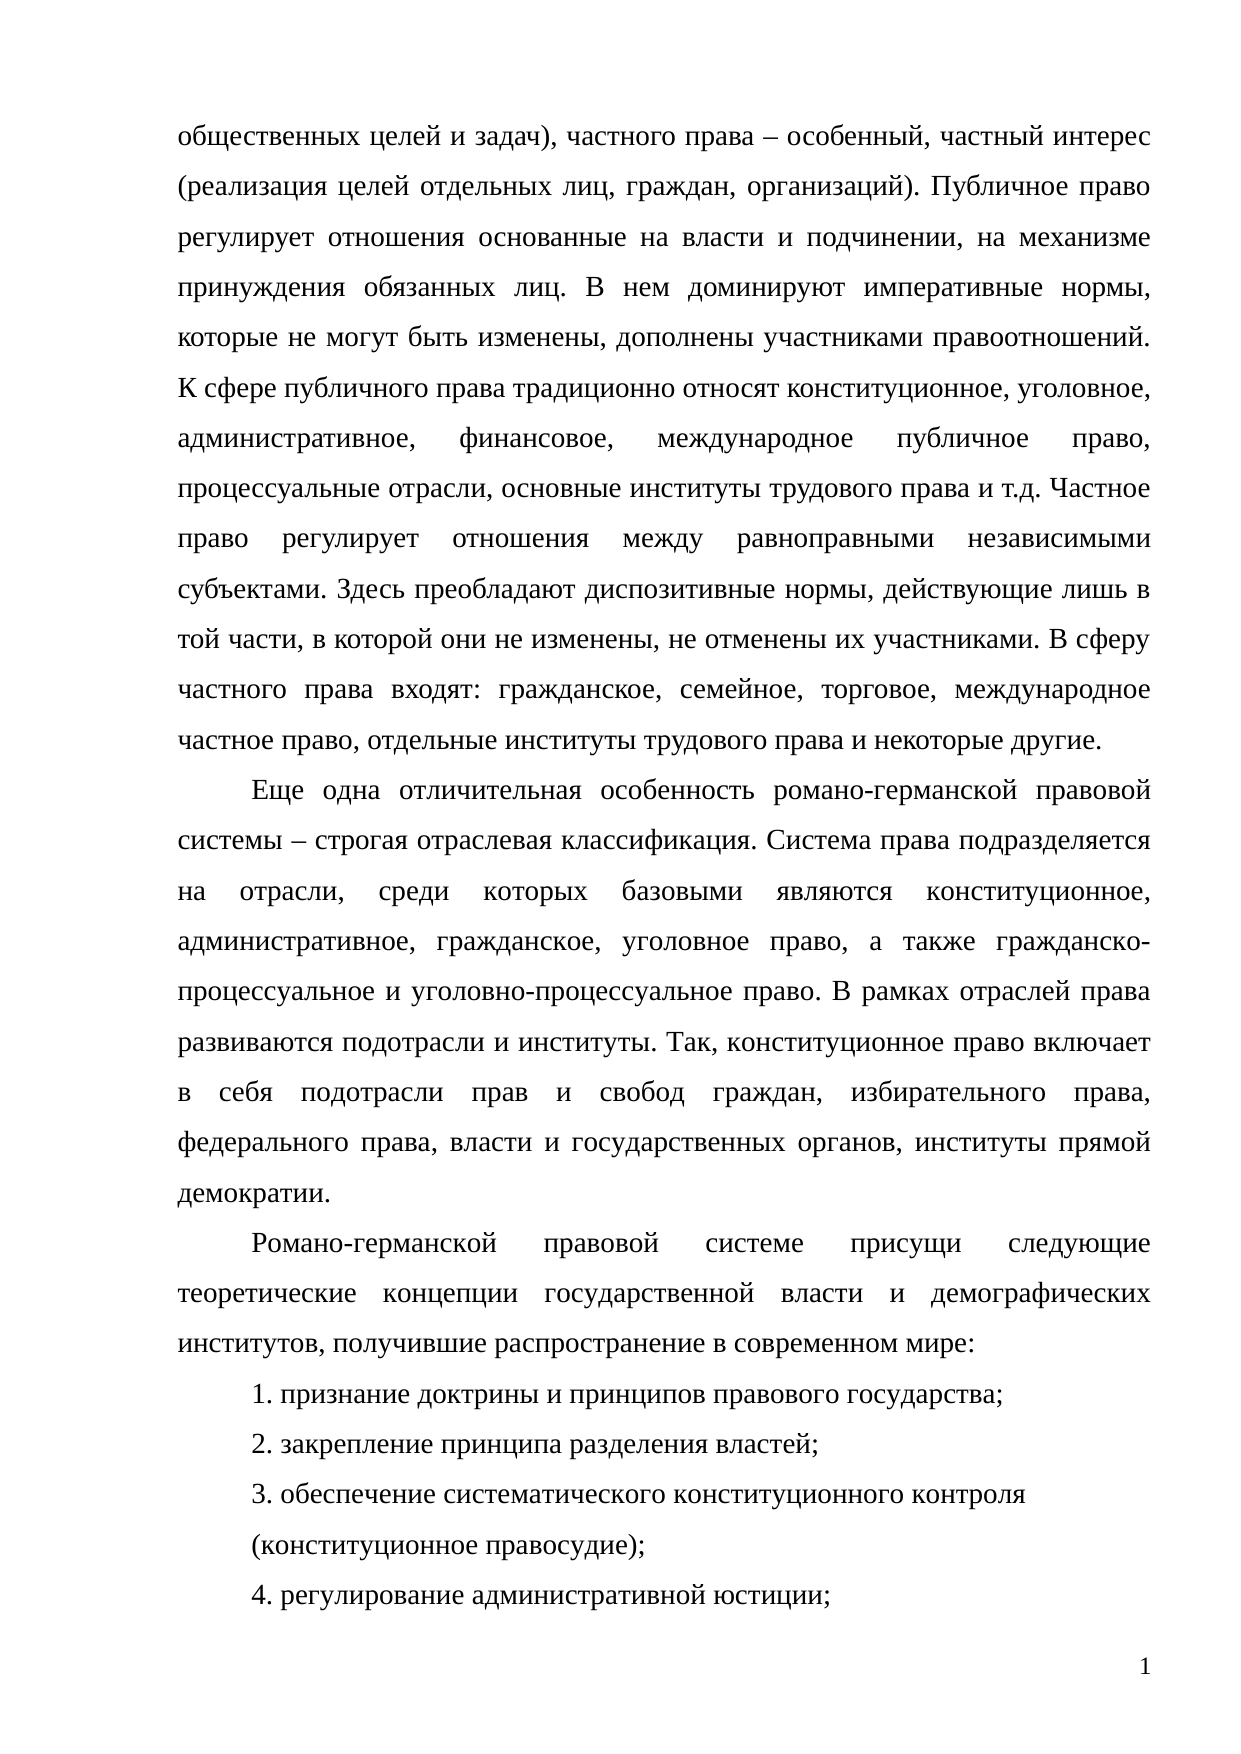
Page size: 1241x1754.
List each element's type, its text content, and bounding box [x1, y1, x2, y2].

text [177, 118, 1152, 755]
text Еще одна отличительная особенность романо-германской правовой системы – строгая отраслевая классификация. Система права подразделяется на отрасли, среди которых базовыми являются конституционное, административное, гражданское, уголовное право, а также гражданско-процессуальное и уголовно-процессуальное право. В рамках отраслей права развиваются подотрасли и институты. Так, конституционное право включает в себя подотрасли прав и свобод граждан, избирательного права, федерального права, власти и государственных органов, институты прямой демократии. [177, 772, 1152, 1208]
text (конституционное правосудие); [177, 1527, 1152, 1560]
text 3. обеспечение систематического конституционного контроля [177, 1477, 1152, 1510]
text 4. регулирование административной юстиции; [177, 1577, 1152, 1611]
text Романо-германской правовой системе присущи следующие теоретические концепции государственной власти и демографических институтов, получившие распространение в современном мире: [177, 1225, 1152, 1359]
text 2. закрепление принципа разделения властей; [177, 1426, 1152, 1460]
text 1. признание доктрины и принципов правового государства; [177, 1376, 1152, 1409]
